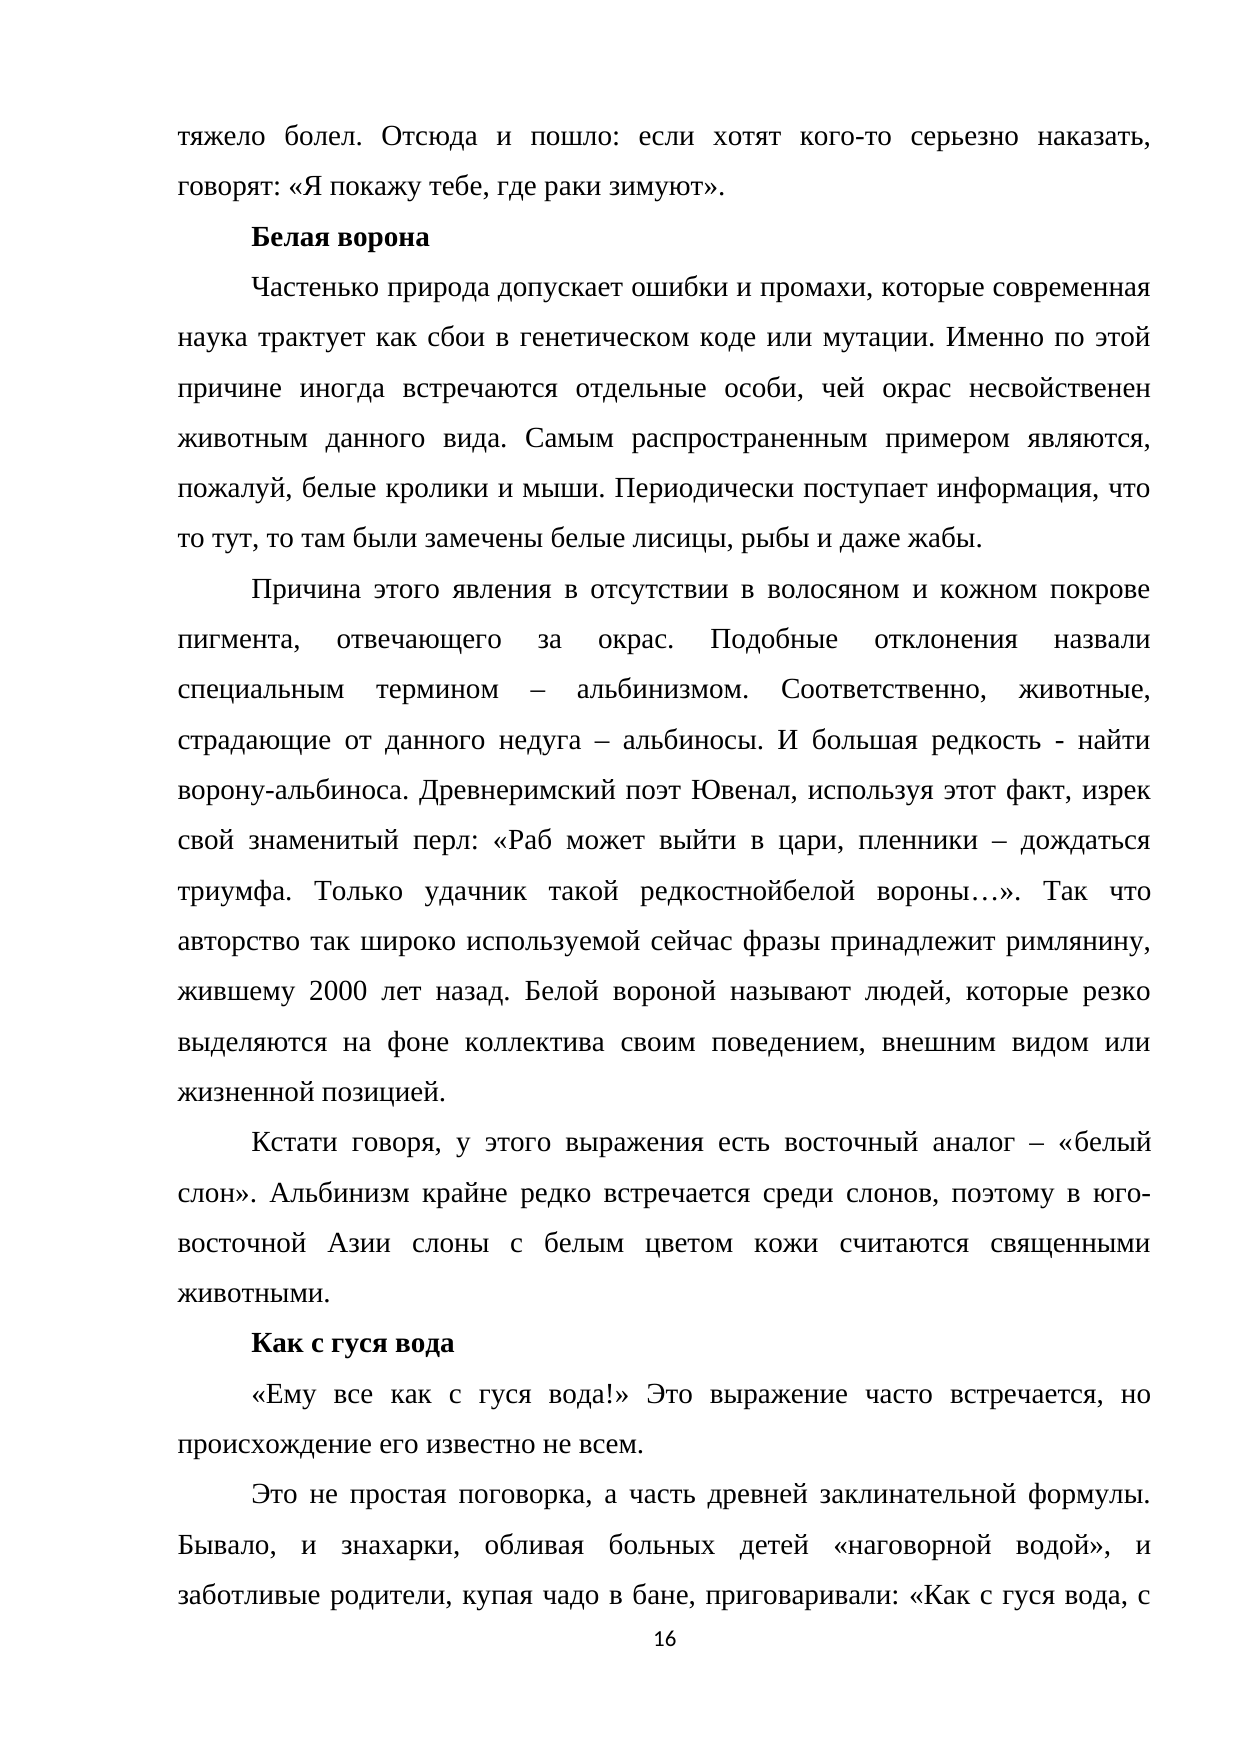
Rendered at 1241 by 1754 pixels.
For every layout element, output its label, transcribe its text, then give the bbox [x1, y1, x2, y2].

text Как с гуся вода [177, 1326, 1152, 1359]
text «Ему все как с гуся вода!» Это выражение часто встречается, но происхождение его известно не всем. [177, 1376, 1152, 1460]
text Белая ворона [177, 219, 1152, 252]
text Частенько природа допускает ошибки и промахи, которые современная наука трактует как сбои в генетическом коде или мутации. Именно по этой причине иногда встречаются отдельные особи, чей окрас несвойственен животным данного вида. Самым распространенным примером являются, пожалуй, белые кролики и мыши. Периодически поступает информация, что то тут, то там были замечены белые лисицы, рыбы и даже жабы. [177, 269, 1152, 554]
text Причина этого явления в отсутствии в волосяном и кожном покрове пигмента, отвечающего за окрас. Подобные отклонения назвали специальным термином – альбинизмом. Соответственно, животные, страдающие от данного недуга – альбиносы. И большая редкость - найти ворону-альбиноса. Древнеримский поэт Ювенал, используя этот факт, изрек свой знаменитый перл: «Раб может выйти в цари, пленники – дождаться триумфа. Только удачник такой редкостнойбелой вороны…». Так что авторство так широко используемой сейчас фразы принадлежит римлянину, жившему 2000 лет назад. Белой вороной называют людей, которые резко выделяются на фоне коллектива своим поведением, внешним видом или жизненной позицией. [177, 571, 1152, 1108]
text Кстати говоря, у этого выражения есть восточный аналог – «белый слон». Альбинизм крайне редко встречается среди слонов, поэтому в юго-восточной Азии слоны с белым цветом кожи считаются священными животными. [177, 1124, 1152, 1309]
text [177, 1477, 1152, 1611]
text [177, 118, 1152, 202]
